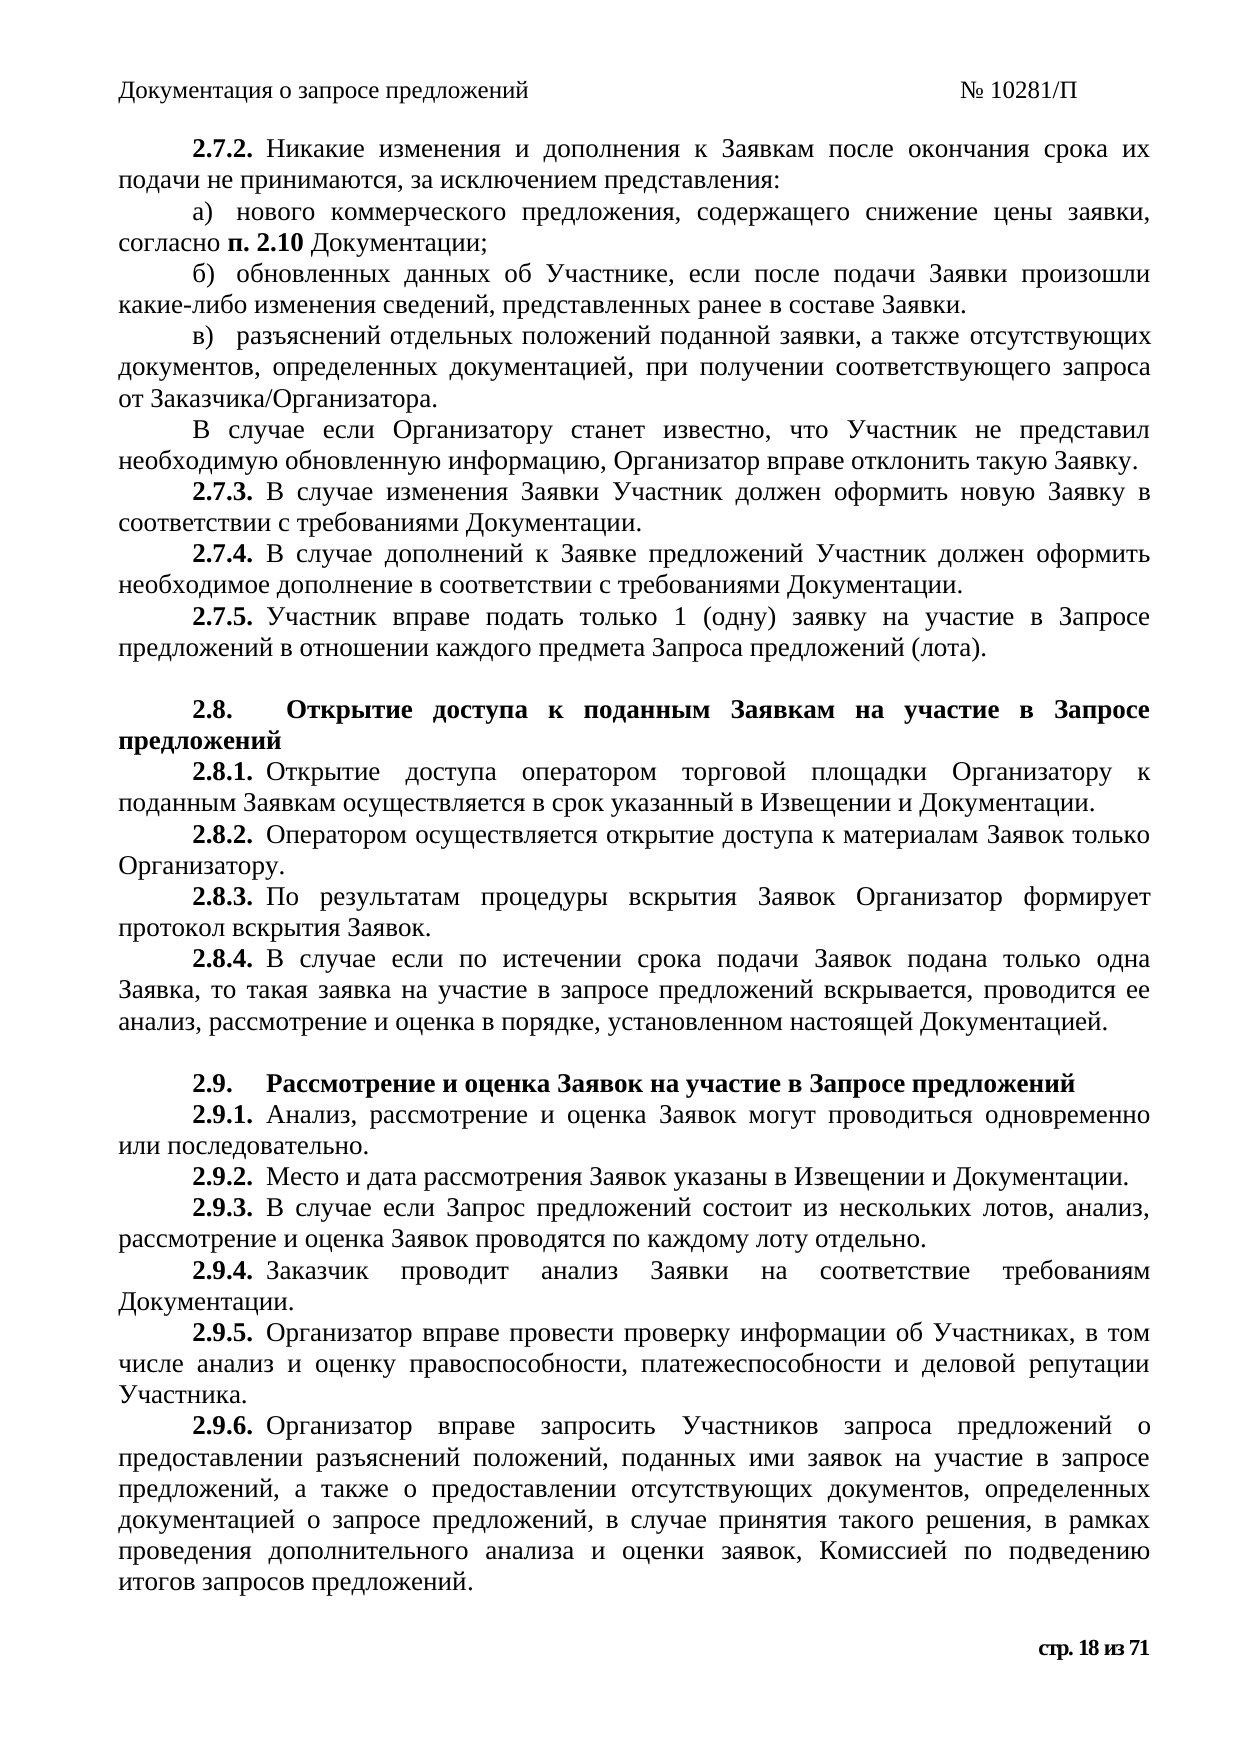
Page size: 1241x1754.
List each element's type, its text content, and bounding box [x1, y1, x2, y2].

list обновленных данных об Участнике, если после подачи Заявки произошли какие-либо изменения сведений, представленных ранее в составе Заявки. [118, 257, 1152, 319]
list Место и дата рассмотрения Заявок указаны в Извещении и Документации. [118, 1160, 1152, 1191]
list По результатам процедуры вскрытия Заявок Организатор формирует протокол вскрытия Заявок. [118, 880, 1152, 942]
list В случае если по истечении срока подачи Заявок подана только одна Заявка, то такая заявка на участие в запросе предложений вскрывается, проводится ее анализ, рассмотрение и оценка в порядке, установленном настоящей Документацией. [118, 942, 1152, 1036]
list В случае дополнений к Заявке предложений Участник должен оформить необходимое дополнение в соответствии с требованиями Документации. [118, 537, 1152, 600]
subtitle Открытие доступа к поданным Заявкам на участие в Запросе предложений [118, 693, 1152, 755]
list Оператором осуществляется открытие доступа к материалам Заявок только Организатору. [118, 818, 1152, 880]
list Анализ, рассмотрение и оценка Заявок могут проводиться одновременно или последовательно. [118, 1098, 1152, 1160]
list Организатор вправе запросить Участников запроса предложений о предоставлении разъяснений положений, поданных ими заявок на участие в запросе предложений, а также о предоставлении отсутствующих документов, определенных документацией о запросе предложений, в случае принятия такого решения, в рамках проведения дополнительного анализа и оценки заявок, Комиссией по подведению итогов запросов предложений. [118, 1409, 1152, 1596]
list нового коммерческого предложения, содержащего снижение цены заявки, согласно п. 2.10 Документации; [118, 195, 1152, 257]
list В случае изменения Заявки Участник должен оформить новую Заявку в соответствии с требованиями Документации. [118, 475, 1152, 537]
list Организатор вправе провести проверку информации об Участниках, в том числе анализ и оценку правоспособности, платежеспособности и деловой репутации Участника. [118, 1316, 1152, 1409]
list Заказчик проводит анализ Заявки на соответствие требованиям Документации. [118, 1254, 1152, 1316]
subtitle Рассмотрение и оценка Заявок на участие в Запросе предложений [118, 1067, 1152, 1098]
list Участник вправе подать только 1 (одну) заявку на участие в Запросе предложений в отношении каждого предмета Запроса предложений (лота). [118, 600, 1152, 662]
list В случае если Запрос предложений состоит из нескольких лотов, анализ, рассмотрение и оценка Заявок проводятся по каждому лоту отдельно. [118, 1191, 1152, 1254]
list Открытие доступа оператором торговой площадки Организатору к поданным Заявкам осуществляется в срок указанный в Извещении и Документации. [118, 755, 1152, 818]
text В случае если Организатору станет известно, что Участник не представил необходимую обновленную информацию, Организатор вправе отклонить такую Заявку. [118, 413, 1152, 475]
list Никакие изменения и дополнения к Заявкам после окончания срока их подачи не принимаются, за исключением представления: [118, 132, 1152, 195]
list разъяснений отдельных положений поданной заявки, а также отсутствующих документов, определенных документацией, при получении соответствующего запроса от Заказчика/Организатора. [118, 319, 1152, 413]
